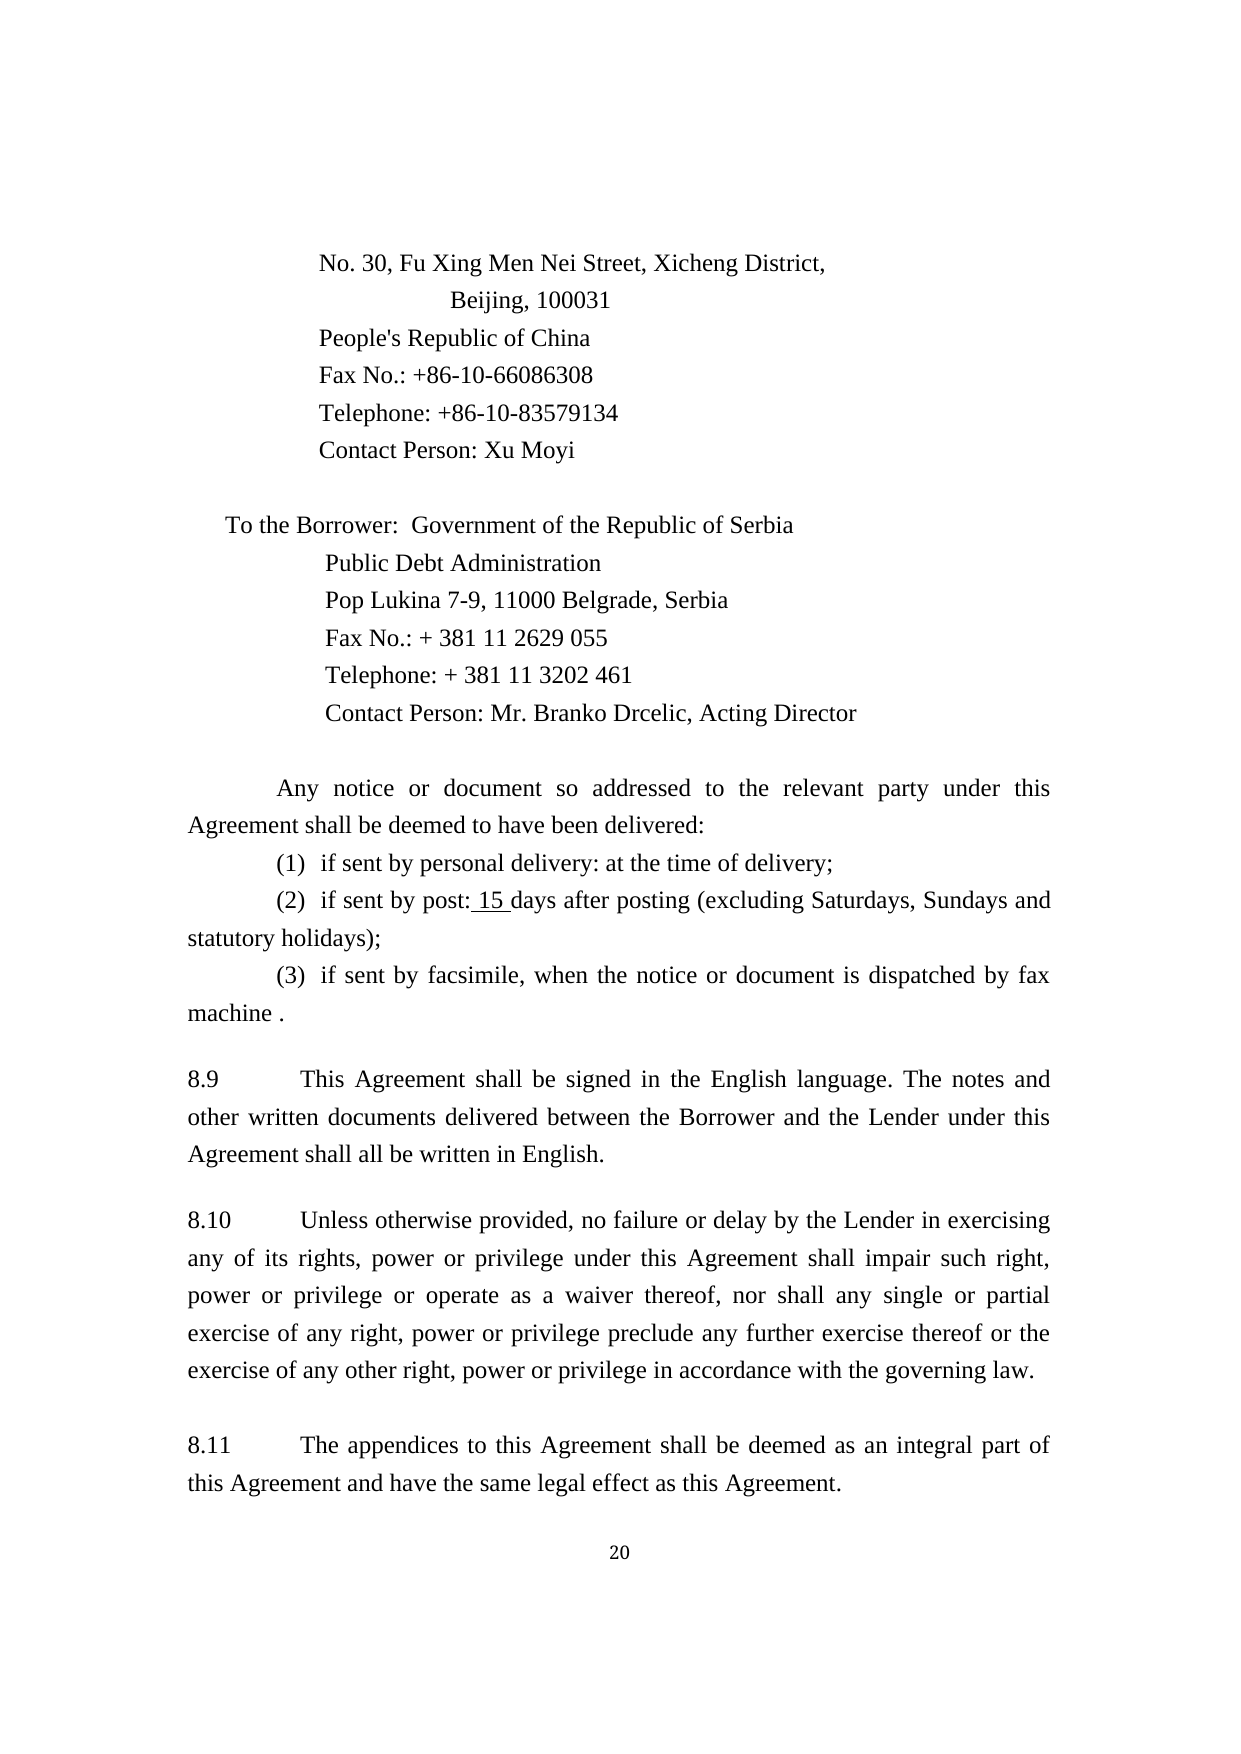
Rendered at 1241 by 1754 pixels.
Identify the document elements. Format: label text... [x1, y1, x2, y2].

text Pop Lukina 7-9, 11000 Belgrade, Serbia [187, 579, 1051, 616]
text Telephone: + 381 11 3202 461 [187, 654, 1051, 691]
text Contact Person: Mr. Branko Drcelic, Acting Director [187, 691, 1051, 729]
text (1) if sent by personal delivery: at the time of delivery; [187, 841, 1051, 879]
list Unless otherwise provided, no failure or delay by the Lender in exercising any of its rights, power or privilege under this Agreement shall impair such right, power or privilege or operate as a waiver thereof, nor shall any single or partial exercise of any right, power or privilege preclude any further exercise thereof or the exercise of any other right, power or privilege in accordance with the governing law. [187, 1199, 1051, 1386]
text Any notice or document so addressed to the relevant party under this Agreement shall be deemed to have been delivered: [187, 766, 1051, 841]
text Contact Person: Xu Moyi [187, 429, 1051, 466]
text Beijing, 100031 [187, 279, 1051, 316]
text To the Borrower: Government of the Republic of Serbia [187, 504, 1051, 541]
text Telephone: +86-10-83579134 [187, 391, 1051, 429]
list The appendices to this Agreement shall be deemed as an integral part of this Agreement and have the same legal effect as this Agreement. [187, 1424, 1051, 1499]
text People's Republic of China [187, 316, 1051, 354]
text (2) if sent by post: 15 days after posting (excluding Saturdays, Sundays and statutory holidays); [187, 879, 1051, 954]
list This Agreement shall be signed in the English language. The notes and other written documents delivered between the Borrower and the Lender under this Agreement shall all be written in English. [187, 1058, 1051, 1170]
text No. 30, Fu Xing Men Nei Street, Xicheng District, [187, 241, 1051, 279]
text Fax No.: +86-10-66086308 [187, 354, 1051, 391]
text (3) if sent by facsimile, when the notice or document is dispatched by fax machine . [187, 954, 1051, 1029]
text Fax No.: + 381 11 2629 055 [187, 616, 1051, 654]
text Public Debt Administration [187, 541, 1051, 579]
